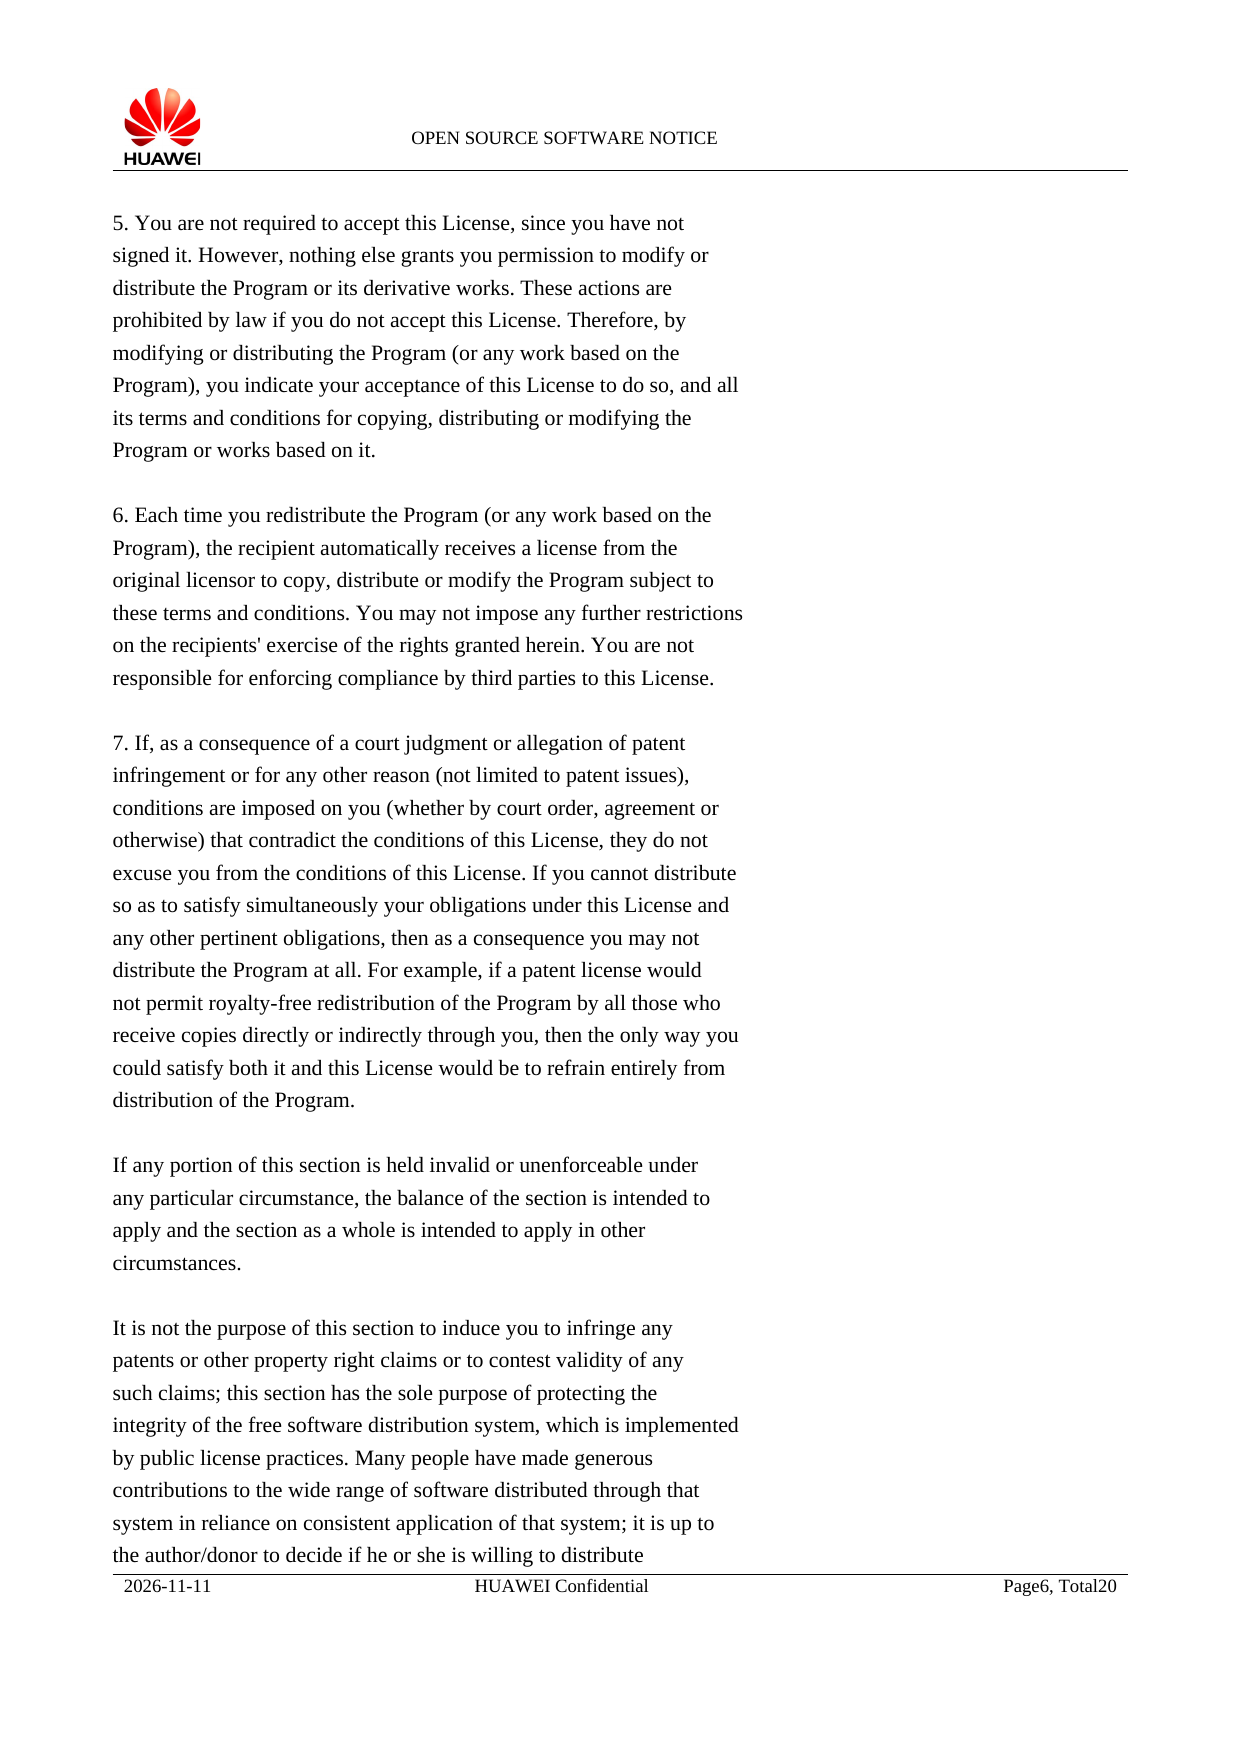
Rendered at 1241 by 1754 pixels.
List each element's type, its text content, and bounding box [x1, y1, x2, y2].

text Program), the recipient automatically receives a license from the [112, 531, 1128, 564]
text Program), you indicate your acceptance of this License to do so, and all [112, 369, 1128, 401]
text prohibited by law if you do not accept this License. Therefore, by [112, 304, 1128, 336]
text any other pertinent obligations, then as a consequence you may not [112, 921, 1128, 954]
text could satisfy both it and this License would be to refrain entirely from [112, 1051, 1128, 1084]
text conditions are imposed on you (whether by court order, agreement or [112, 791, 1128, 824]
text distribute the Program or its derivative works. These actions are [112, 271, 1128, 304]
text infringement or for any other reason (not limited to patent issues), [112, 759, 1128, 791]
text these terms and conditions. You may not impose any further restrictions [112, 596, 1128, 629]
text signed it. However, nothing else grants you permission to modify or [112, 239, 1128, 271]
text Program or works based on it. [112, 434, 1128, 466]
text distribution of the Program. [112, 1084, 1128, 1116]
text apply and the section as a whole is intended to apply in other [112, 1214, 1128, 1246]
text the author/donor to decide if he or she is willing to distribute [112, 1539, 1128, 1571]
text It is not the purpose of this section to induce you to infringe any [112, 1311, 1128, 1344]
text contributions to the wide range of software distributed through that [112, 1474, 1128, 1506]
text If any portion of this section is held invalid or unenforceable under [112, 1149, 1128, 1181]
text receive copies directly or indirectly through you, then the only way you [112, 1019, 1128, 1051]
text by public license practices. Many people have made generous [112, 1441, 1128, 1474]
text modifying or distributing the Program (or any work based on the [112, 336, 1128, 369]
text distribute the Program at all. For example, if a patent license would [112, 954, 1128, 986]
text excuse you from the conditions of this License. If you cannot distribute [112, 856, 1128, 889]
text 7. If, as a consequence of a court judgment or allegation of patent [112, 726, 1128, 759]
text patents or other property right claims or to contest validity of any [112, 1344, 1128, 1376]
text not permit royalty-free redistribution of the Program by all those who [112, 986, 1128, 1019]
text 5. You are not required to accept this License, since you have not [112, 206, 1128, 239]
text any particular circumstance, the balance of the section is intended to [112, 1181, 1128, 1214]
text responsible for enforcing compliance by third parties to this License. [112, 661, 1128, 694]
text circumstances. [112, 1246, 1128, 1279]
text so as to satisfy simultaneously your obligations under this License and [112, 889, 1128, 921]
text its terms and conditions for copying, distributing or modifying the [112, 401, 1128, 434]
text on the recipients' exercise of the rights granted herein. You are not [112, 629, 1128, 661]
text original licensor to copy, distribute or modify the Program subject to [112, 564, 1128, 596]
text otherwise) that contradict the conditions of this License, they do not [112, 824, 1128, 856]
picture [124, 88, 201, 165]
text system in reliance on consistent application of that system; it is up to [112, 1506, 1128, 1539]
text such claims; this section has the sole purpose of protecting the [112, 1376, 1128, 1409]
text integrity of the free software distribution system, which is implemented [112, 1409, 1128, 1441]
text 6. Each time you redistribute the Program (or any work based on the [112, 499, 1128, 531]
